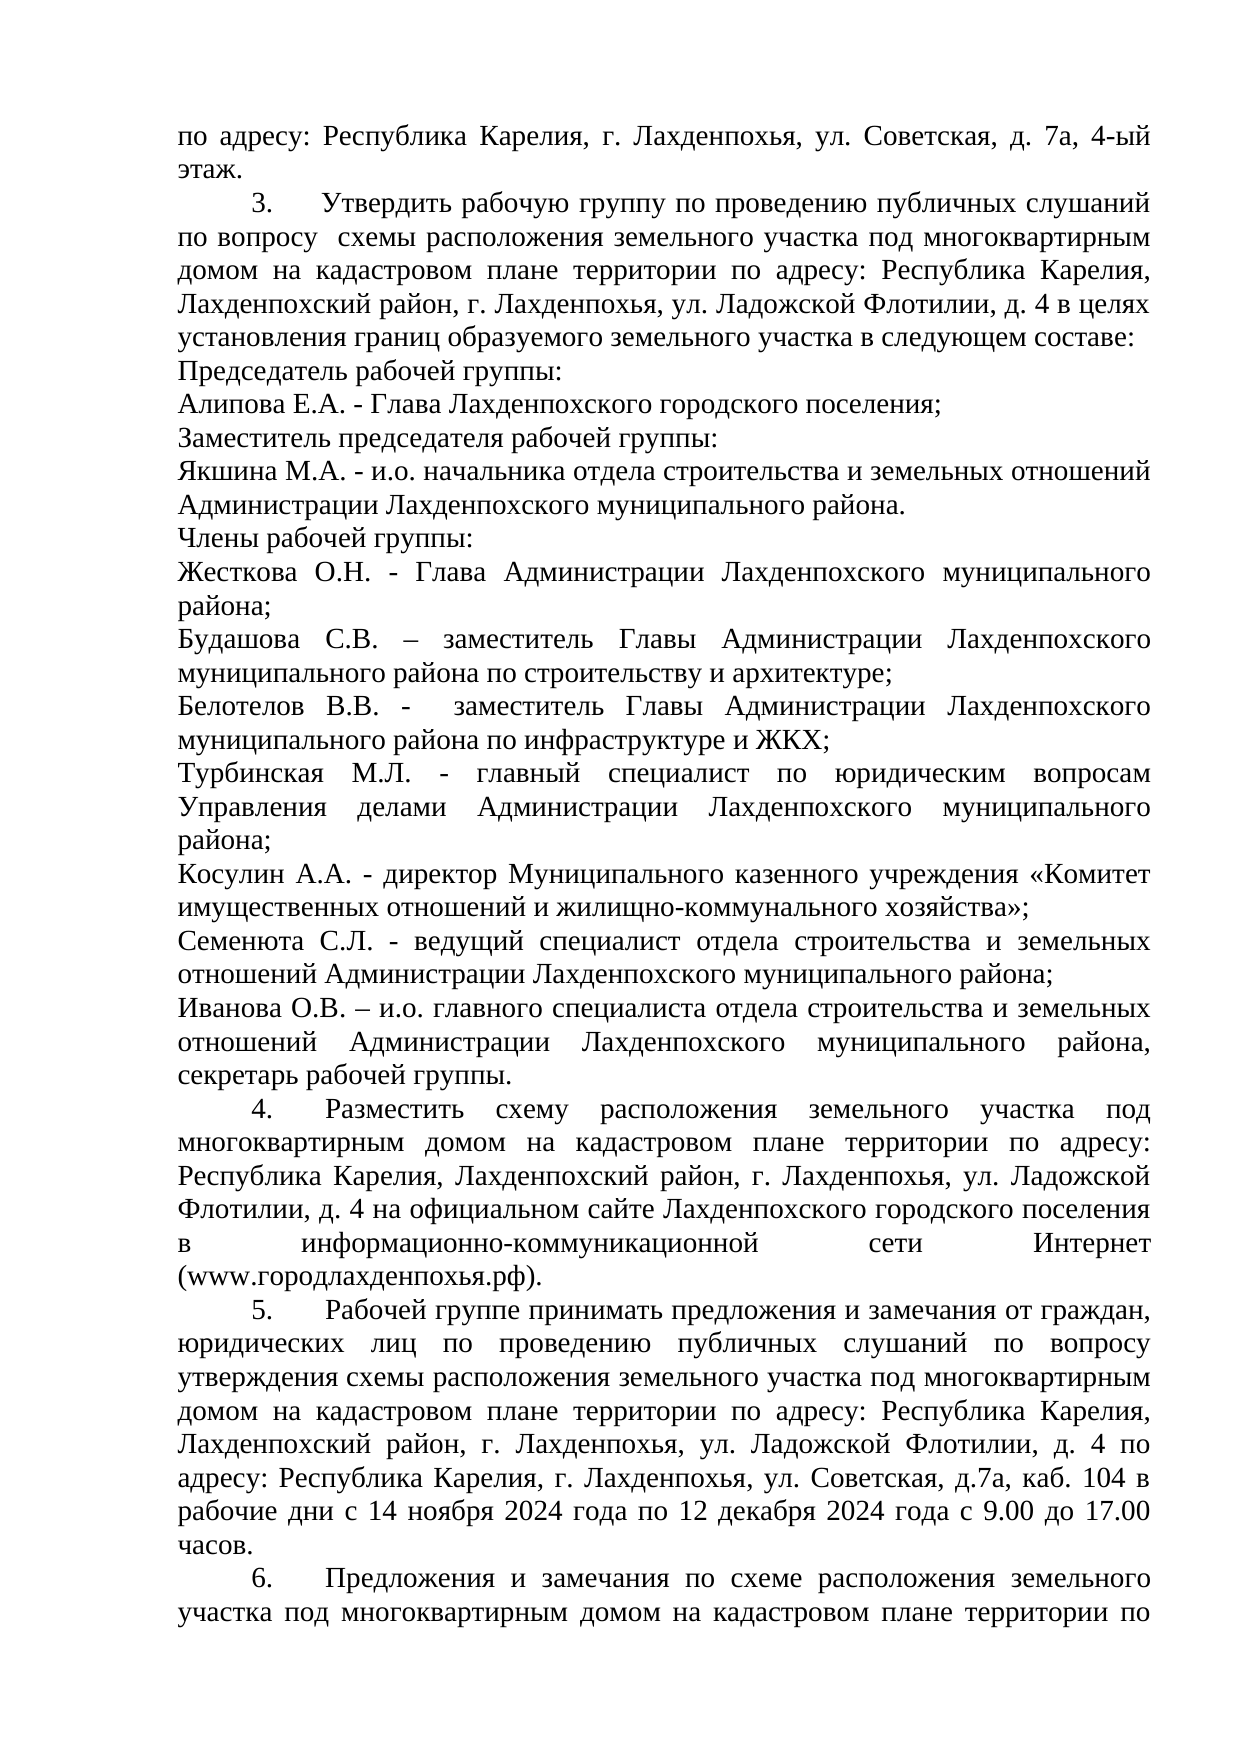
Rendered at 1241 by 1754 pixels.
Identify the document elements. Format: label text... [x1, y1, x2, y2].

text 3. Утвердить рабочую группу по проведению публичных слушаний по вопросу схемы расположения земельного участка под многоквартирным домом на кадастровом плане территории по адресу: Республика Карелия, Лахденпохский район, г. Лахденпохья, ул. Ладожской Флотилии, д. 4 в целях установления границ образуемого земельного участка в следующем составе: [177, 185, 1152, 353]
text Жесткова О.Н. - Глава Администрации Лахденпохского муниципального района; [177, 554, 1152, 621]
text Будашова С.В. – заместитель Главы Администрации Лахденпохского муниципального района по строительству и архитектуре; [177, 621, 1152, 688]
text Белотелов В.В. - заместитель Главы Администрации Лахденпохского муниципального района по инфраструктуре и ЖКХ; [177, 688, 1152, 755]
text Председатель рабочей группы: [177, 353, 1152, 386]
text 4. Разместить схему расположения земельного участка под многоквартирным домом на кадастровом плане территории по адресу: Республика Карелия, Лахденпохский район, г. Лахденпохья, ул. Ладожской Флотилии, д. 4 на официальном сайте Лахденпохского городского поселения в информационно-коммуникационной сети Интернет (www.городлахденпохья.рф). [177, 1091, 1152, 1292]
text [177, 118, 1152, 185]
text Заместитель председателя рабочей группы: [177, 420, 1152, 453]
text Косулин А.А. - директор Муниципального казенного учреждения «Комитет имущественных отношений и жилищно-коммунального хозяйства»; [177, 856, 1152, 923]
text Члены рабочей группы: [177, 521, 1152, 554]
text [177, 1560, 1152, 1627]
text Семенюта С.Л. - ведущий специалист отдела строительства и земельных отношений Администрации Лахденпохского муниципального района; [177, 923, 1152, 990]
text Алипова Е.А. - Глава Лахденпохского городского поселения; [177, 386, 1152, 420]
text 5. Рабочей группе принимать предложения и замечания от граждан, юридических лиц по проведению публичных слушаний по вопросу утверждения схемы расположения земельного участка под многоквартирным домом на кадастровом плане территории по адресу: Республика Карелия, Лахденпохский район, г. Лахденпохья, ул. Ладожской Флотилии, д. 4 по адресу: Республика Карелия, г. Лахденпохья, ул. Советская, д.7а, каб. 104 в рабочие дни с 14 ноября 2024 года по 12 декабря 2024 года с 9.00 до 17.00 часов. [177, 1292, 1152, 1560]
text Якшина М.А. - и.о. начальника отдела строительства и земельных отношений Администрации Лахденпохского муниципального района. [177, 453, 1152, 521]
text Иванова О.В. – и.о. главного специалиста отдела строительства и земельных отношений Администрации Лахденпохского муниципального района, секретарь рабочей группы. [177, 990, 1152, 1091]
text Турбинская М.Л. - главный специалист по юридическим вопросам Управления делами Администрации Лахденпохского муниципального района; [177, 755, 1152, 856]
